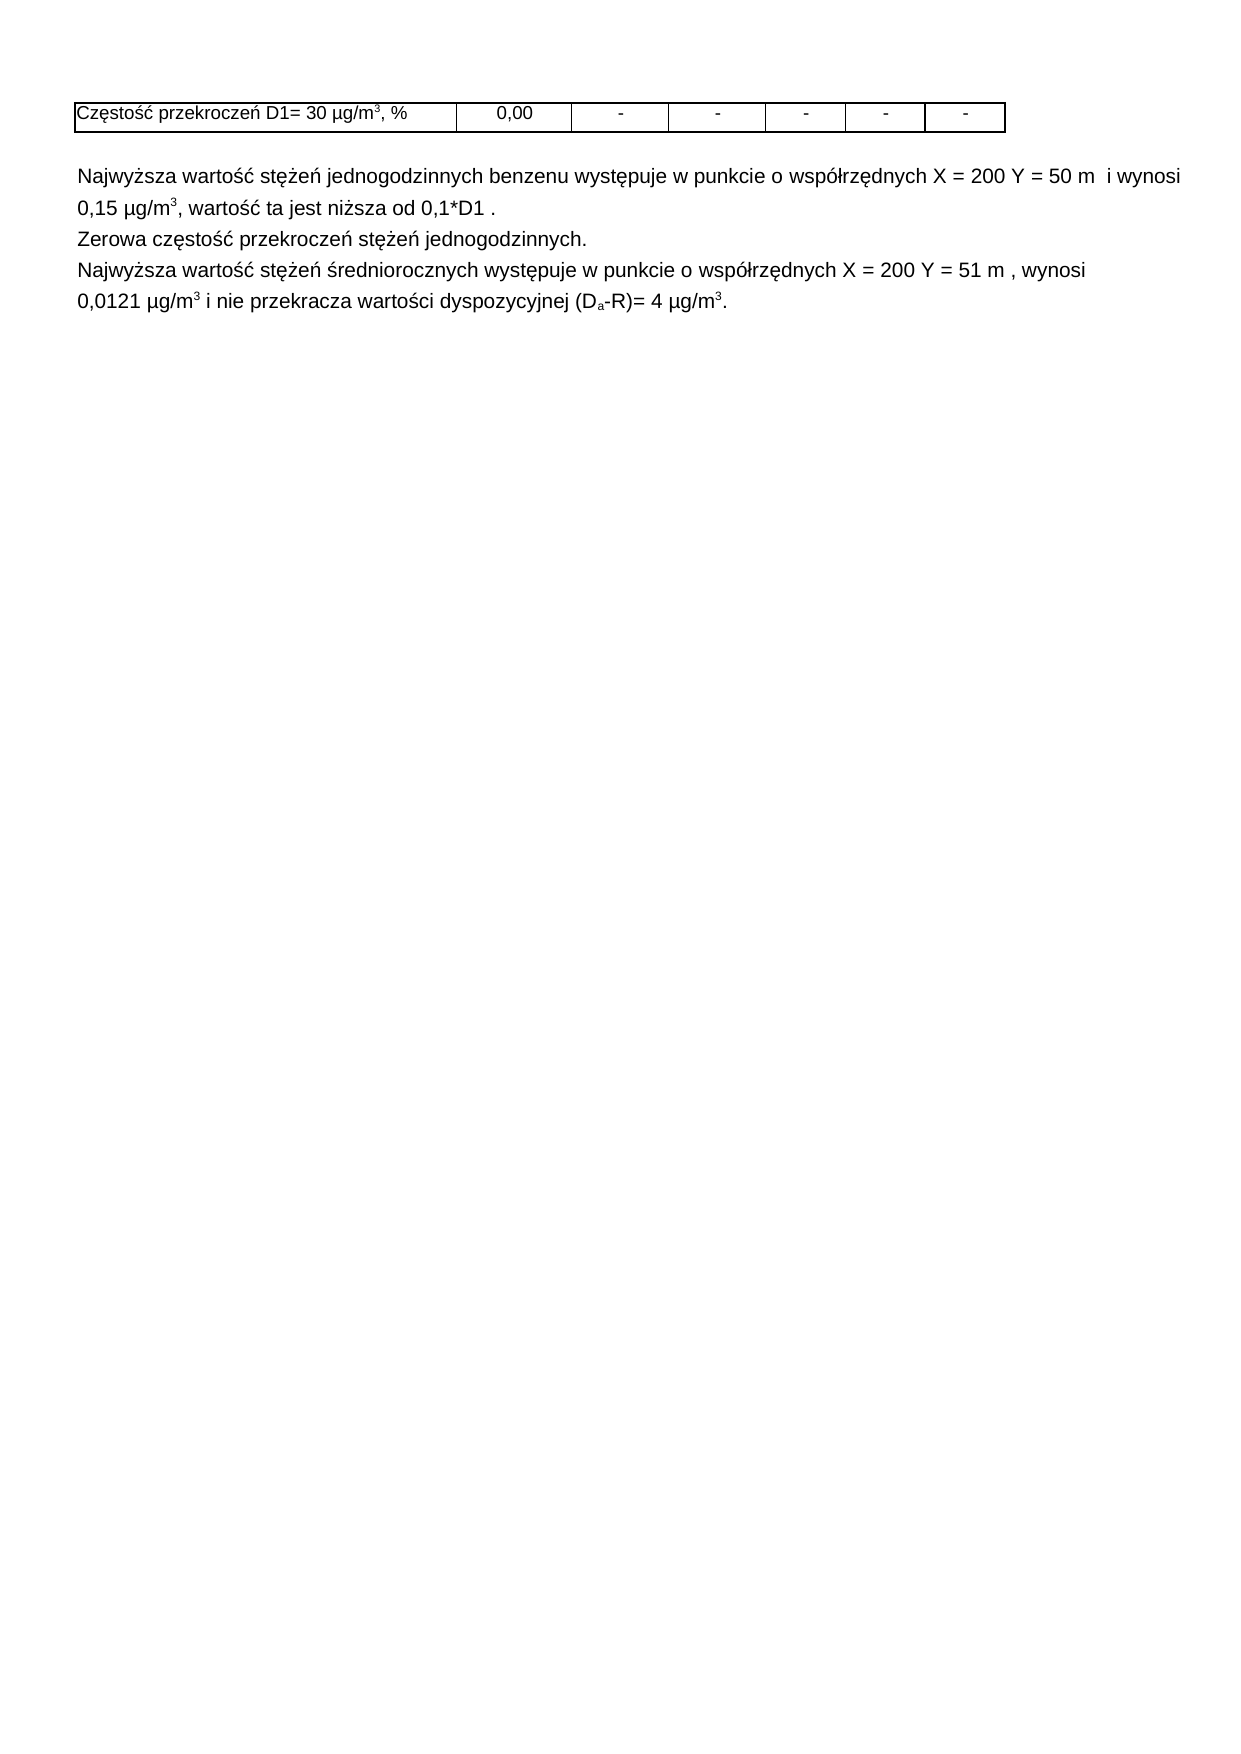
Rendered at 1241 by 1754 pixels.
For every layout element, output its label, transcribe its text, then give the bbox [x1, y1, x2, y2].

text Zerowa częstość przekroczeń stężeń jednogodzinnych. [77, 227, 1182, 251]
table_cell - [846, 104, 924, 131]
table_cell 0,00 [457, 104, 571, 131]
table_cell - [766, 104, 845, 131]
text Najwyższa wartość stężeń jednogodzinnych benzenu występuje w punkcie o współrzędnych X = 200 Y = 50 m i wynosi 0,15 µg/m3, wartość ta jest niższa od 0,1*D1 . [77, 164, 1182, 219]
table_cell - [572, 104, 668, 131]
text Najwyższa wartość stężeń średniorocznych występuje w punkcie o współrzędnych X = 200 Y = 51 m , wynosi 0,0121 µg/m3 i nie przekracza wartości dyspozycyjnej (Da-R)= 4 µg/m3. [77, 258, 1182, 313]
table_cell - [926, 104, 1004, 131]
table_cell - [669, 104, 765, 131]
table_cell Częstość przekroczeń D1= 30 µg/m3, % [76, 104, 456, 131]
